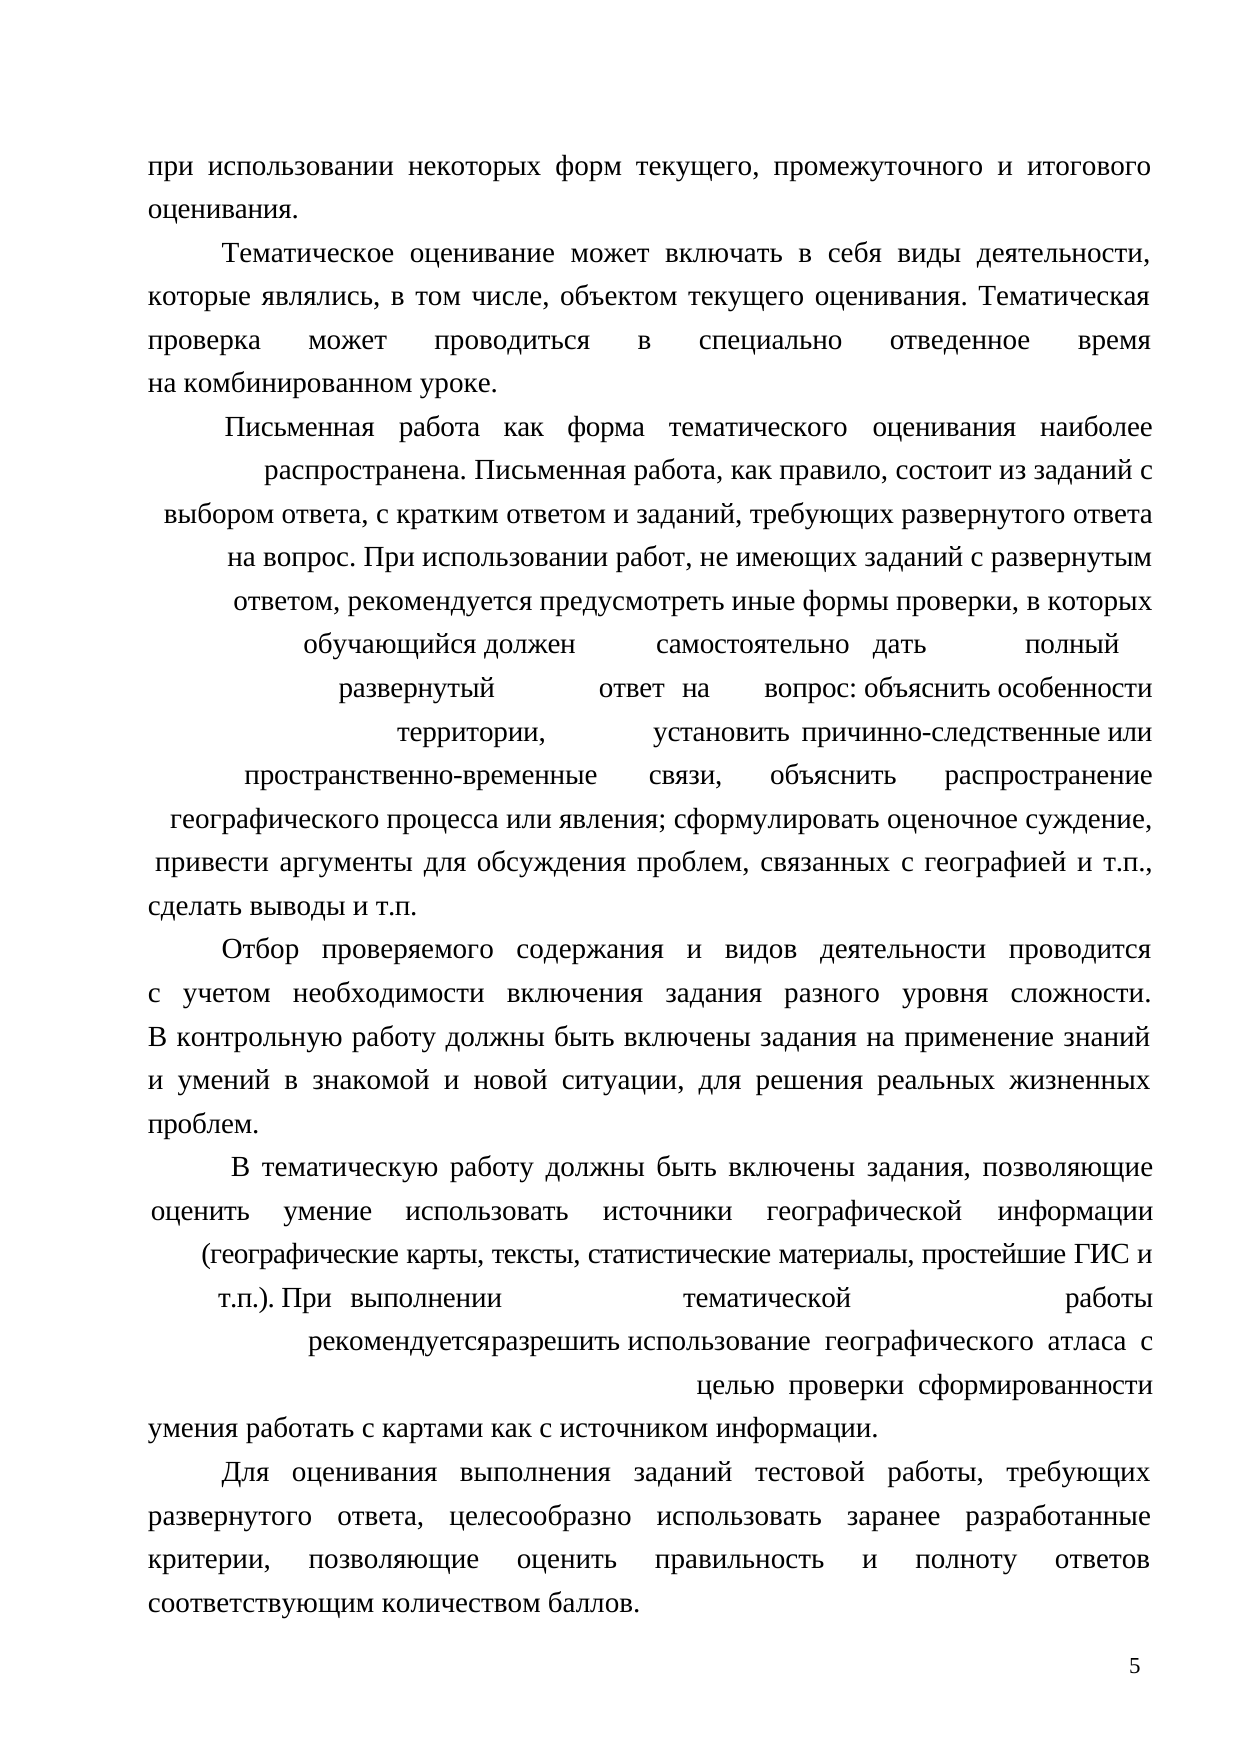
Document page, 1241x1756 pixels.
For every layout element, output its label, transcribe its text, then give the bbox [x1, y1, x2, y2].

text Тематическое оценивание может включать в себя виды деятельности, которые являлись, в том числе, объектом текущего оценивания. Тематическая проверка может проводиться в специально отведенное время на комбинированном уроке. [148, 235, 1151, 399]
text Для оценивания выполнения заданий тестовой работы, требующих развернутого ответа, целесообразно использовать заранее разработанные критерии, позволяющие оценить правильность и полноту ответов соответствующим количеством баллов. [148, 1454, 1151, 1618]
text при использовании некоторых форм текущего, промежуточного и итогового оценивания. [148, 148, 1152, 225]
text сделать выводы и т.п. [148, 888, 1166, 921]
text В тематическую работу должны быть включены задания, позволяющие оценить умение использовать источники географической информации (географические карты, тексты, статистические материалы, простейшие ГИС и т.п.). При выполнении тематической работы рекомендуется разрешить использование географического атласа с целью проверки сформированности [148, 1149, 1153, 1401]
text умения работать с картами как с источником информации. [148, 1411, 1166, 1444]
text Письменная работа как форма тематического оценивания наиболее распространена. Письменная работа, как правило, состоит из заданий с выбором ответа, с кратким ответом и заданий, требующих развернутого ответа на вопрос. При использовании работ, не имеющих заданий с развернутым ответом, рекомендуется предусмотреть иные формы проверки, в которых обучающийся должен самостоятельно дать полный развернутый ответ на вопрос: объяснить особенности территории, установить причинно-следственные или пространственно-временные связи, объяснить распространение географического процесса или явления; сформулировать оценочное суждение, привести аргументы для обсуждения проблем, связанных с географией и т.п., [148, 409, 1152, 878]
text Отбор проверяемого содержания и видов деятельности проводится с учетом необходимости включения задания разного уровня сложности. В контрольную работу должны быть включены задания на применение знаний и умений в знакомой и новой ситуации, для решения реальных жизненных проблем. [148, 932, 1151, 1139]
